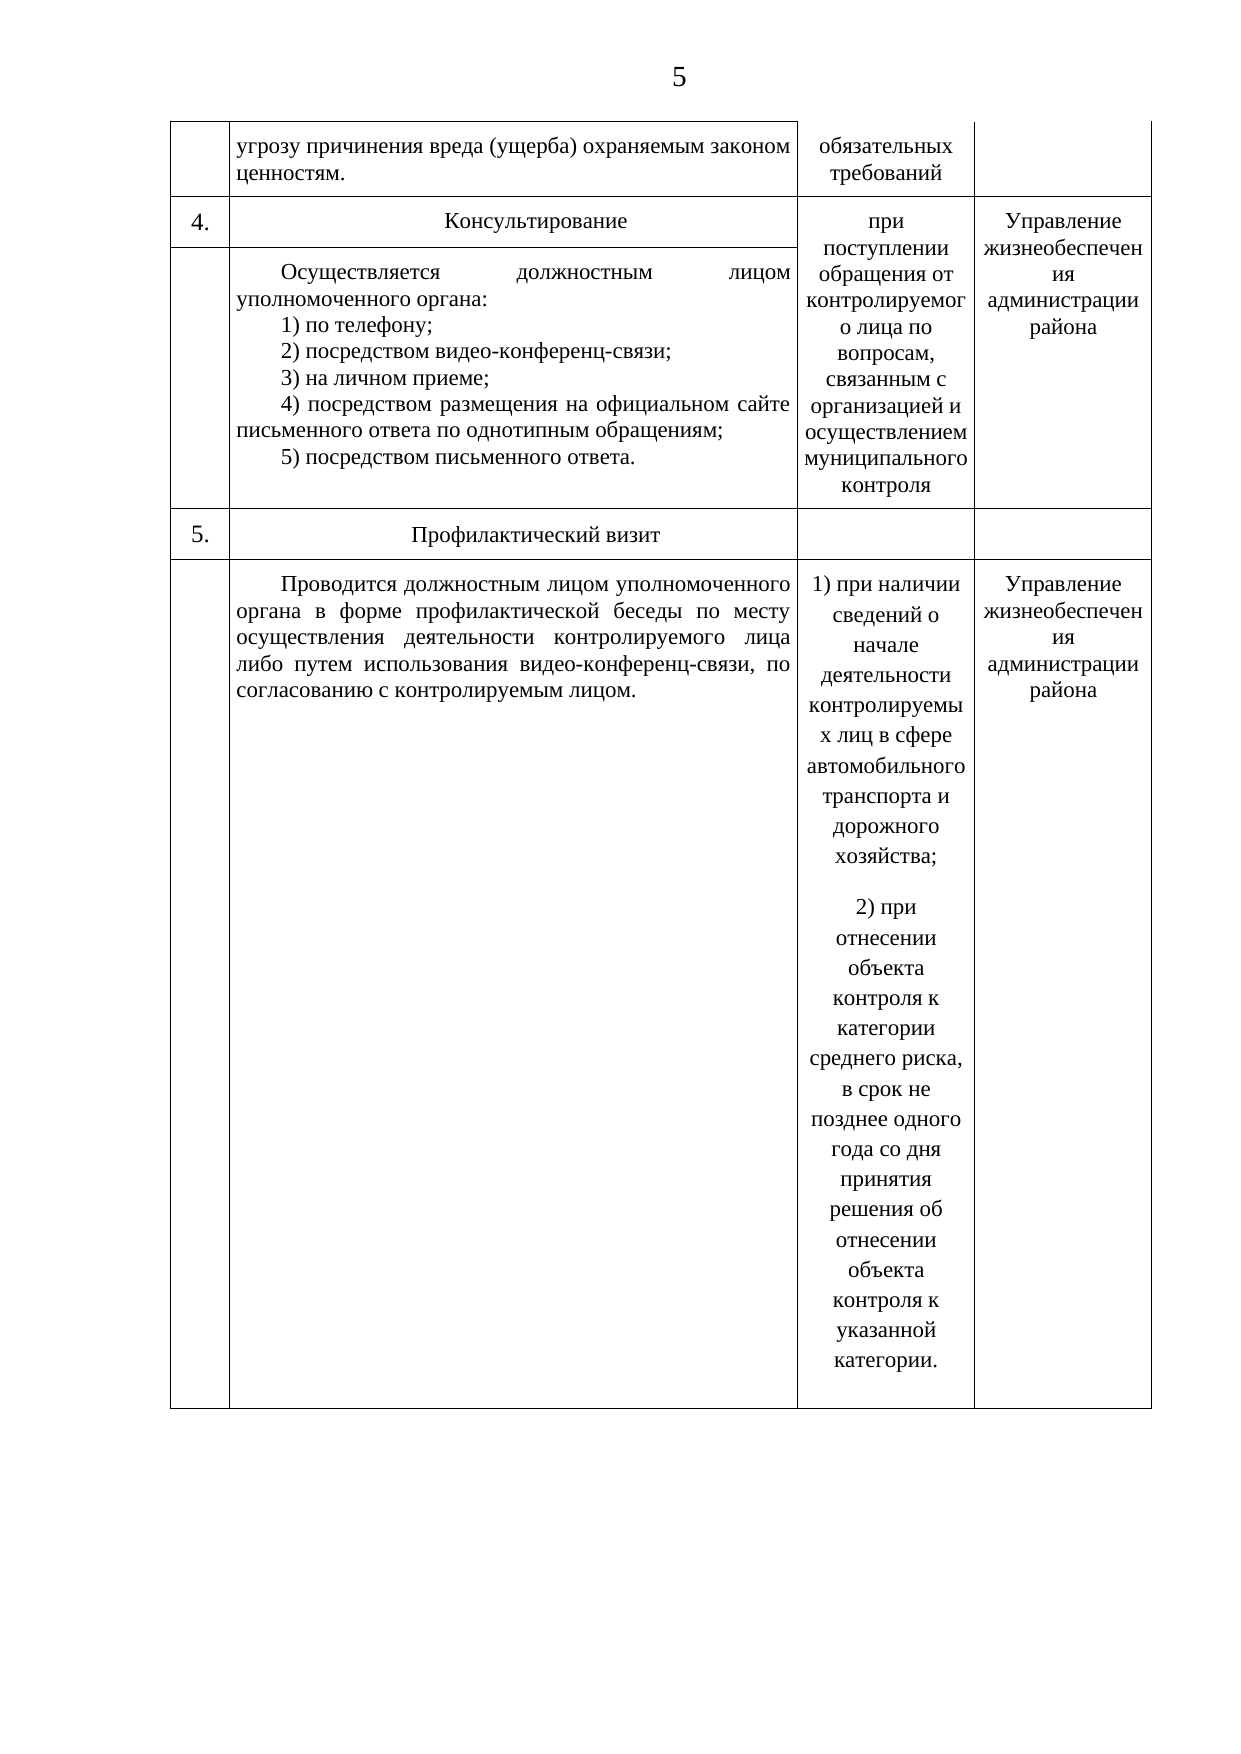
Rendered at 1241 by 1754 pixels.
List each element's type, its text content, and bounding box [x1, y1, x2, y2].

table_cell 1) при наличии сведений о начале деятельности контролируемых лиц в сфере автомобильного транспорта и дорожного хозяйства; 2) при отнесении объекта контроля к категории среднего риска, в срок не позднее одного года со дня принятия решения об отнесении объекта контроля к указанной категории. [798, 560, 974, 1408]
table_cell 5. [171, 509, 229, 559]
table_cell Осуществляется должностным лицом уполномоченного органа: 1) по телефону; 2) посредством видео-конференц-связи; 3) на личном приеме; 4) посредством размещения на официальном сайте письменного ответа по однотипным обращениям; 5) посредством письменного ответа. [230, 248, 797, 508]
table_cell 4. [171, 197, 229, 247]
table_cell Управление жизнеобеспечения администрации района [975, 197, 1151, 508]
table_cell [171, 122, 229, 196]
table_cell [230, 122, 797, 196]
table_cell [171, 248, 229, 508]
table_cell [975, 509, 1151, 559]
table_cell [171, 560, 229, 1408]
table_cell Профилактический визит [230, 509, 797, 559]
table_cell Управление жизнеобеспечения администрации района [975, 560, 1151, 1408]
table_cell Консультирование [230, 197, 797, 247]
table_cell Проводится должностным лицом уполномоченного органа в форме профилактической беседы по месту осуществления деятельности контролируемого лица либо путем использования видео-конференц-связи, по согласованию с контролируемым лицом. [230, 560, 797, 1408]
table_cell при поступлении обращения от контролируемого лица по вопросам, связанным с организацией и осуществлением муниципального контроля [798, 197, 974, 508]
table_cell [798, 509, 974, 559]
